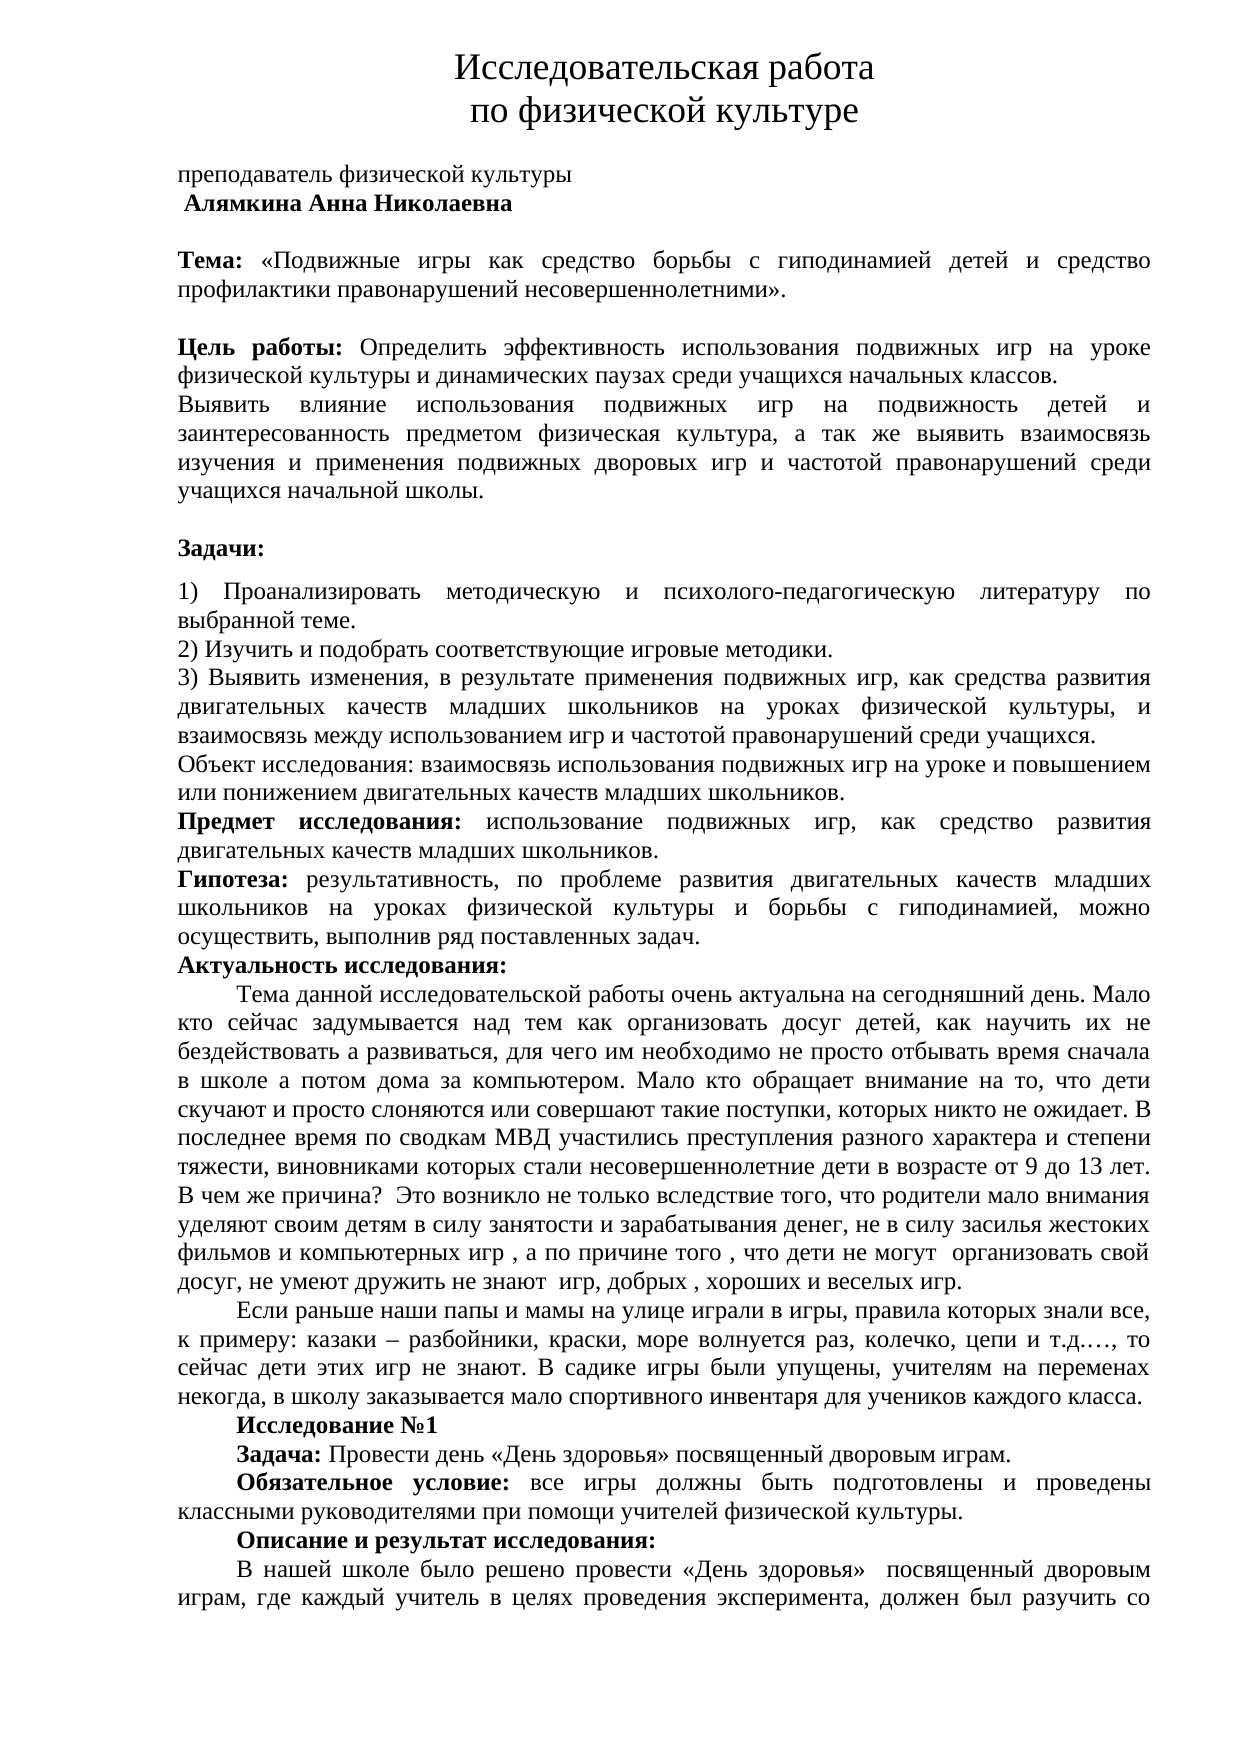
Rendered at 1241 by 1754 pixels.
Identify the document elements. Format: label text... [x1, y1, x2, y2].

text Обязательное условие: все игры должны быть подготовлены и проведены классными руководителями при помощи учителей физической культуры. [177, 1467, 1152, 1525]
text Цель работы: Определить эффективность использования подвижных игр на уроке физической культуры и динамических паузах среди учащихся начальных классов. [177, 332, 1152, 389]
text 1) Проанализировать методическую и психолого-педагогическую литературу по выбранной теме. [177, 576, 1152, 634]
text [177, 1554, 1152, 1611]
text Тема: «Подвижные игры как средство борьбы с гиподинамией детей и средство профилактики правонарушений несовершеннолетними». [177, 246, 1152, 303]
text Исследовательская работа [177, 44, 1152, 87]
text Исследование №1 [177, 1410, 1152, 1439]
text Актуальность исследования: [177, 950, 1152, 979]
text Если раньше наши папы и мамы на улице играли в игры, правила которых знали все, к примеру: казаки – разбойники, краски, море волнуется раз, колечко, цепи и т.д.…, то сейчас дети этих игр не знают. В садике игры были упущены, учителям на переменах некогда, в школу заказывается мало спортивного инвентаря для учеников каждого класса. [177, 1295, 1152, 1410]
text Выявить влияние использования подвижных игр на подвижность детей и заинтересованность предметом физическая культура, а так же выявить взаимосвязь изучения и применения подвижных дворовых игр и частотой правонарушений среди учащихся начальной школы. [177, 389, 1152, 504]
text Объект исследования: взаимосвязь использования подвижных игр на уроке и повышением или понижением двигательных качеств младших школьников. [177, 749, 1152, 806]
text Описание и результат исследования: [177, 1525, 1152, 1554]
text Гипотеза: результативность, по проблеме развития двигательных качеств младших школьников на уроках физической культуры и борьбы с гиподинамией, можно осуществить, выполнив ряд поставленных задач. [177, 864, 1152, 950]
text по физической культуре [177, 87, 1152, 131]
text Предмет исследования: использование подвижных игр, как средство развития двигательных качеств младших школьников. [177, 806, 1152, 864]
text Тема данной исследовательской работы очень актуальна на сегодняшний день. Мало кто сейчас задумывается над тем как организовать досуг детей, как научить их не бездействовать а развиваться, для чего им необходимо не просто отбывать время сначала в школе а потом дома за компьютером. Мало кто обращает внимание на то, что дети скучают и просто слоняются или совершают такие поступки, которых никто не ожидает. В последнее время по сводкам МВД участились преступления разного характера и степени тяжести, виновниками которых стали несовершеннолетние дети в возрасте от 9 до 13 лет. В чем же причина? Это возникло не только вследствие того, что родители мало внимания уделяют своим детям в силу занятости и зарабатывания денег, не в силу засилья жестоких фильмов и компьютерных игр , а по причине того , что дети не могут организовать свой досуг, не умеют дружить не знают игр, добрых , хороших и веселых игр. [177, 979, 1152, 1295]
text Задача: Провести день «День здоровья» посвященный дворовым играм. [177, 1439, 1152, 1467]
text Задачи: [177, 533, 1152, 562]
text 3) Выявить изменения, в результате применения подвижных игр, как средства развития двигательных качеств младших школьников на уроках физической культуры, и взаимосвязь между использованием игр и частотой правонарушений среди учащихся. [177, 662, 1152, 749]
text преподаватель физической культуры [177, 159, 1152, 188]
text Алямкина Анна Николаевна [177, 188, 1152, 217]
text 2) Изучить и подобрать соответствующие игровые методики. [177, 634, 1152, 662]
